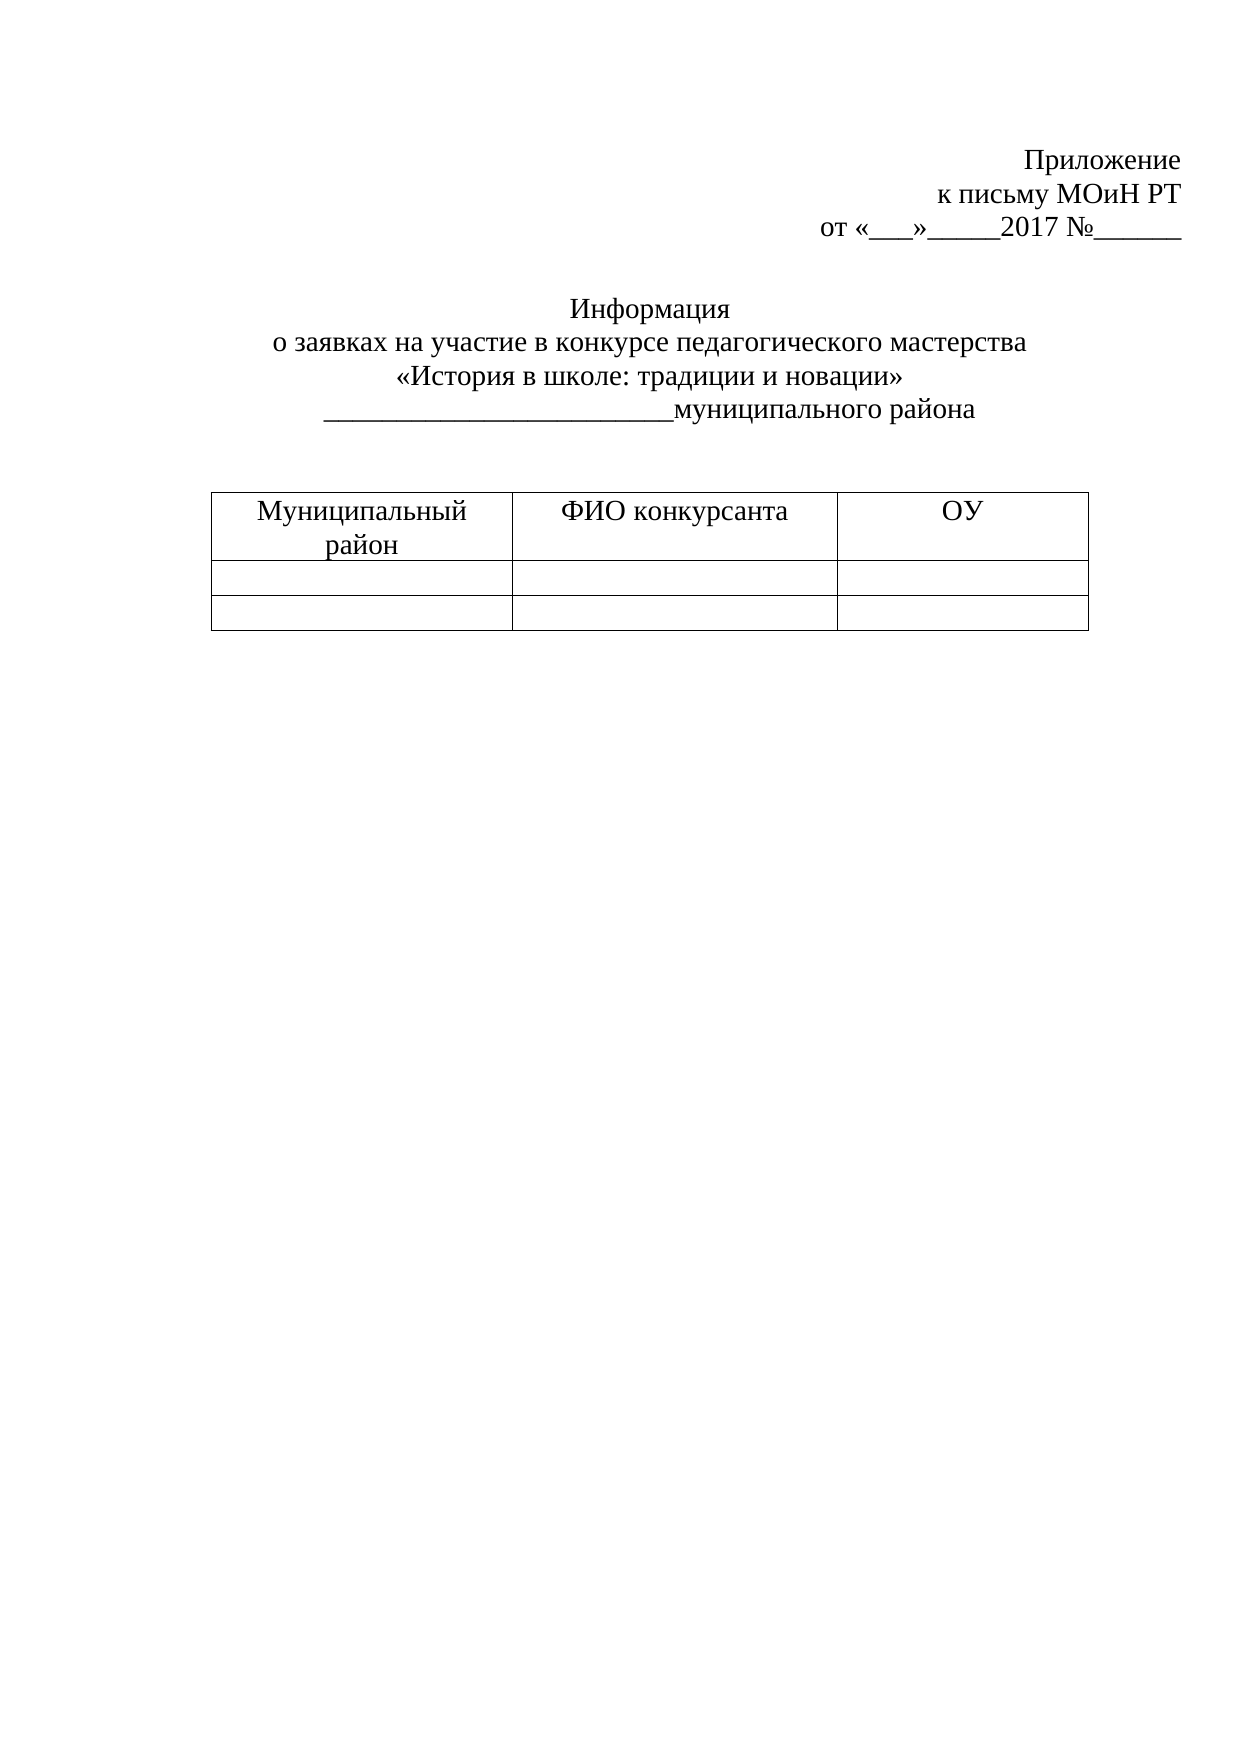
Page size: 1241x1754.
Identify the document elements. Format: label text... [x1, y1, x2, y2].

table_cell [212, 561, 512, 595]
text Приложение [118, 142, 1181, 176]
table_header ФИО конкурсанта [513, 493, 837, 560]
text от «___»_____2017 №______ [118, 209, 1181, 243]
text Информация [118, 291, 1181, 324]
table_header Муниципальный район [212, 493, 512, 560]
table_header ОУ [838, 493, 1088, 560]
table_cell [838, 561, 1088, 595]
table_cell [212, 596, 512, 629]
text о заявках на участие в конкурсе педагогического мастерства [118, 324, 1181, 358]
table_cell [513, 596, 837, 629]
text ________________________муниципального района [118, 392, 1181, 425]
table_cell [513, 561, 837, 595]
text к письму МОиН РТ [118, 176, 1181, 209]
text «История в школе: традиции и новации» [118, 358, 1181, 392]
table_cell [838, 596, 1088, 629]
